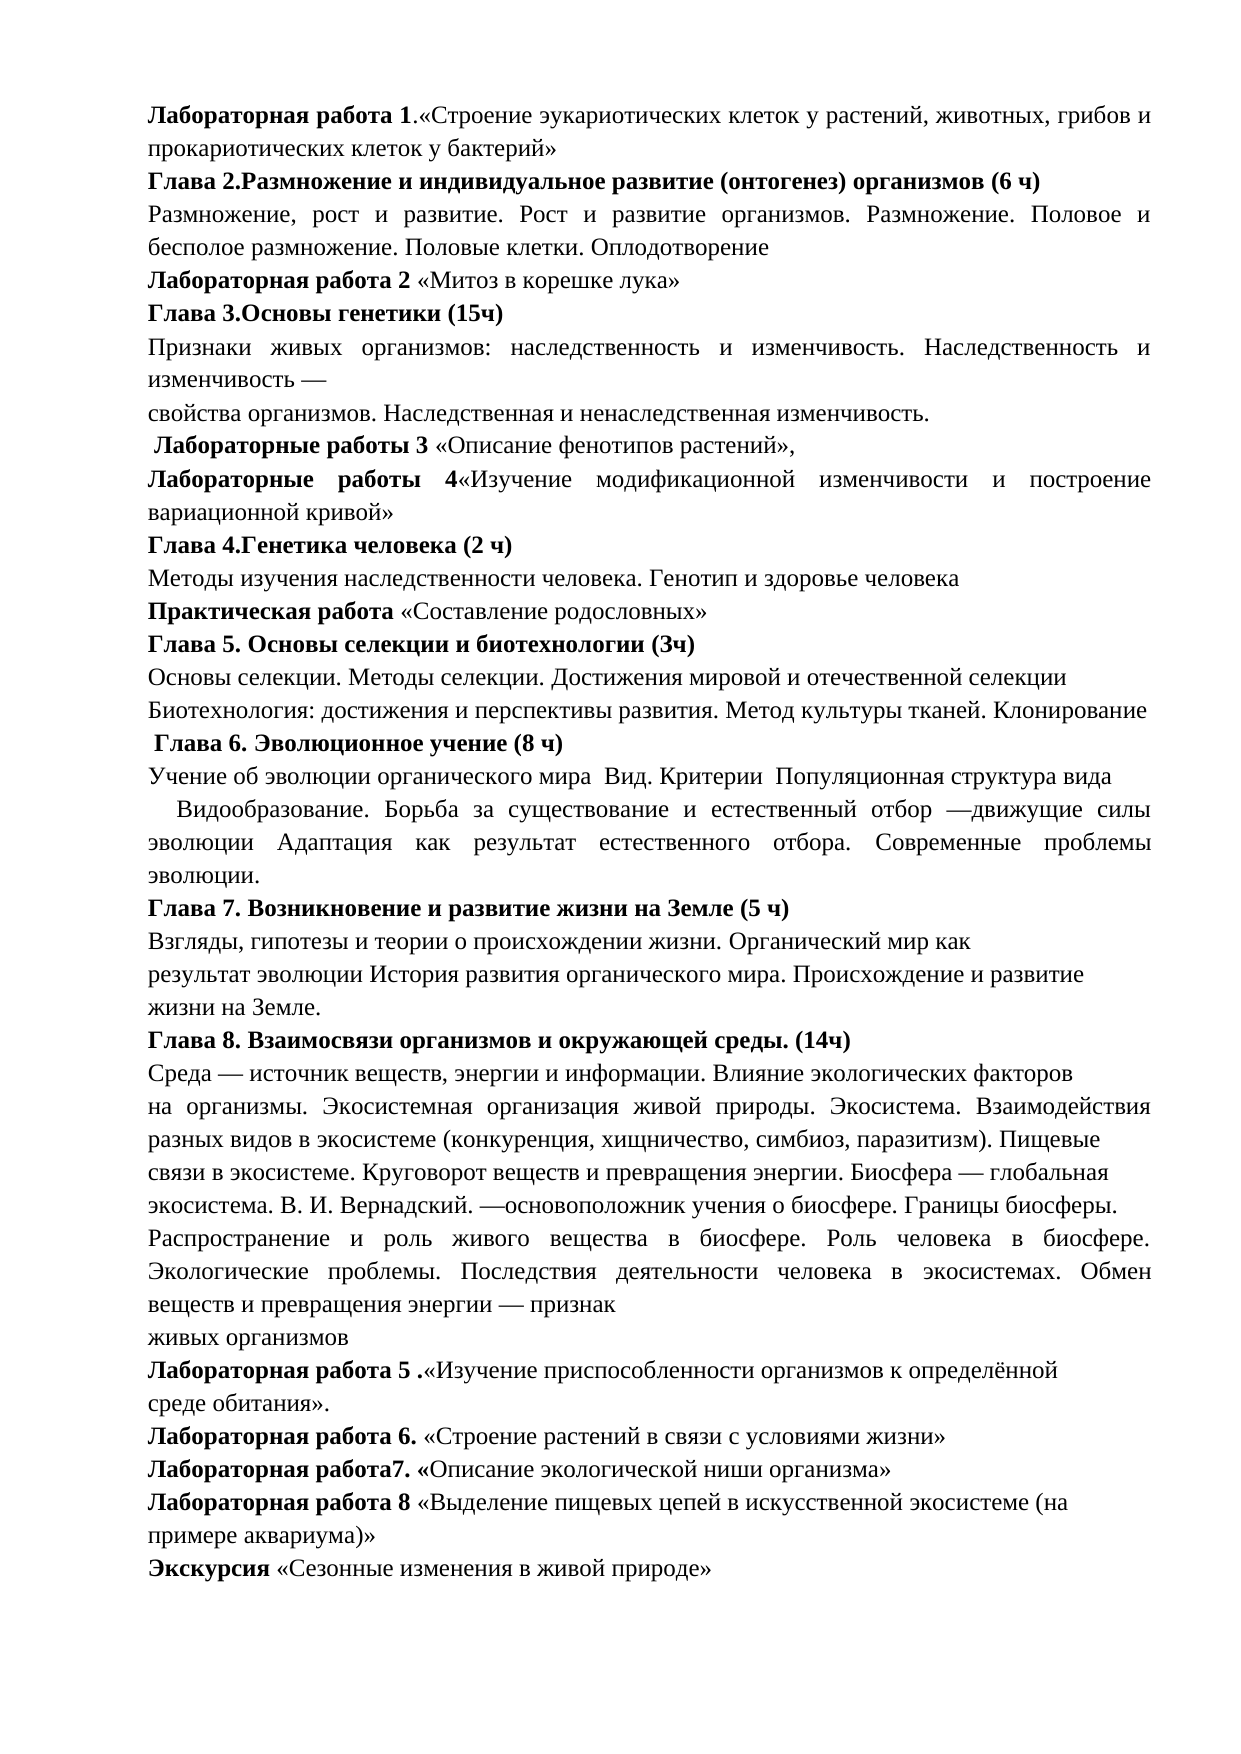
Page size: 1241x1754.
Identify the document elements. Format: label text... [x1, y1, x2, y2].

text примере аквариума)» [148, 1520, 1152, 1549]
text Учение об эволюции органического мира Вид. Критерии Популяционная структура вида [148, 761, 1152, 789]
text живых организмов [148, 1322, 1152, 1351]
text Глава 8. Взаимосвязи организмов и окружающей среды. (14ч) [148, 1025, 1152, 1054]
text на организмы. Экосистемная организация живой природы. Экосистема. Взаимодействия разных видов в экосистеме (конкуренция, хищничество, симбиоз, паразитизм). Пищевые [148, 1091, 1152, 1153]
text Лабораторная работа 2 «Митоз в корешке лука» [148, 266, 1152, 294]
text Распространение и роль живого вещества в биосфере. Роль человека в биосфере. Экологические проблемы. Последствия деятельности человека в экосистемах. Обмен веществ и превращения энергии — признак [148, 1223, 1152, 1318]
text Лабораторная работа 8 «Выделение пищевых цепей в искусственной экосистеме (на [148, 1487, 1152, 1516]
text Лабораторная работа 1.«Строение эукариотических клеток у растений, животных, грибов и прокариотических клеток у бактерий» [148, 100, 1152, 162]
text жизни на Земле. [148, 992, 1152, 1021]
text Экскурсия «Сезонные изменения в живой природе» [148, 1553, 1152, 1582]
text Глава 3.Основы генетики (15ч) [148, 298, 1152, 327]
text Лабораторная работа7. «Описание экологической ниши организма» [148, 1454, 1152, 1483]
text результат эволюции История развития органического мира. Происхождение и развитие [148, 959, 1152, 988]
text Лабораторные работы 3 «Описание фенотипов растений», [148, 431, 1152, 459]
text Видообразование. Борьба за существование и естественный отбор —движущие силы эволюции Адаптация как результат естественного отбора. Современные проблемы эволюции. [148, 794, 1152, 889]
text Лабораторная работа 5 .«Изучение приспособленности организмов к определённой [148, 1355, 1152, 1384]
text Глава 2.Размножение и индивидуальное развитие (онтогенез) организмов (6 ч) [148, 166, 1152, 195]
text Размножение, рост и развитие. Рост и развитие организмов. Размножение. Половое и бесполое размножение. Половые клетки. Оплодотворение [148, 199, 1152, 261]
text Практическая работа «Составление родословных» [148, 596, 1152, 624]
text Методы изучения наследственности человека. Генотип и здоровье человека [148, 563, 1152, 591]
text Признаки живых организмов: наследственность и изменчивость. Наследственность и изменчивость — [148, 332, 1152, 393]
text экосистема. В. И. Вернадский. —основоположник учения о биосфере. Границы биосферы. [148, 1190, 1152, 1219]
text Основы селекции. Методы селекции. Достижения мировой и отечественной селекции [148, 662, 1152, 691]
text Глава 5. Основы селекции и биотехнологии (Зч) [148, 629, 1152, 657]
text Среда — источник веществ, энергии и информации. Влияние экологических факторов [148, 1058, 1152, 1087]
text Глава 4.Генетика человека (2 ч) [148, 530, 1152, 558]
text Глава 7. Возникновение и развитие жизни на Земле (5 ч) [148, 893, 1152, 922]
text Глава 6. Эволюционное учение (8 ч) [148, 728, 1152, 757]
text Биотехнология: достижения и перспективы развития. Метод культуры тканей. Клонирование [148, 695, 1152, 723]
text Лабораторные работы 4«Изучение модификационной изменчивости и построение вариационной кривой» [148, 464, 1152, 525]
text связи в экосистеме. Круговорот веществ и превращения энергии. Биосфера — глобальная [148, 1157, 1152, 1186]
text Взгляды, гипотезы и теории о происхождении жизни. Органический мир как [148, 926, 1152, 955]
text свойства организмов. Наследственная и ненаследственная изменчивость. [148, 398, 1152, 426]
text Лабораторная работа 6. «Строение растений в связи с условиями жизни» [148, 1421, 1152, 1450]
text среде обитания». [148, 1388, 1152, 1417]
